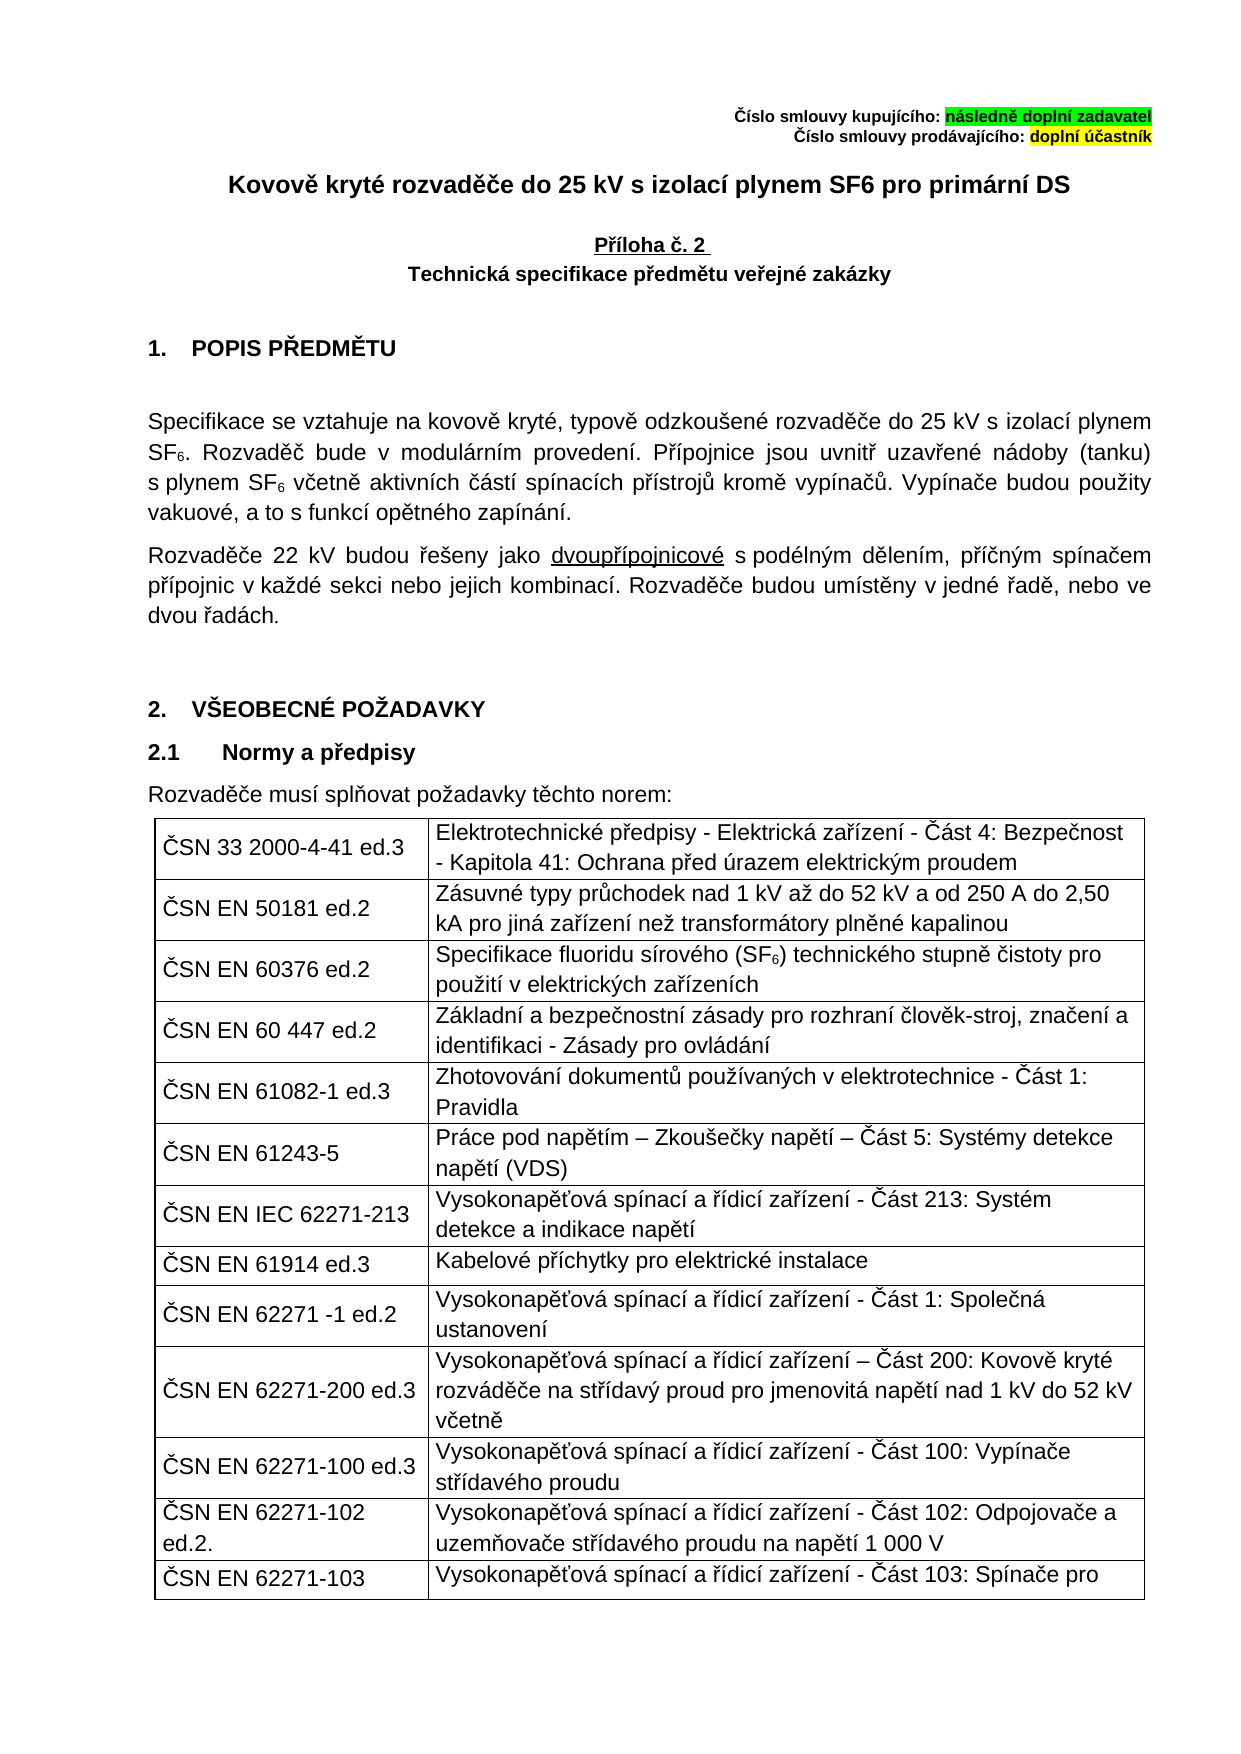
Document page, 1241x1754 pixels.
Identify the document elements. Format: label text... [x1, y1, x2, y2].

text Rozvaděče musí splňovat požadavky těchto norem: [148, 781, 1152, 807]
table_cell Zásuvné typy průchodek nad 1 kV až do 52 kV a od 250 A do 2,50 kA pro jiná zařízení než transformátory plněné kapalinou [429, 880, 1144, 940]
table_cell ČSN EN IEC 62271-213 [156, 1186, 428, 1246]
text Rozvaděče 22 kV budou řešeny jako dvoupřípojnicové s podélným dělením, příčným spínačem přípojnic v každé sekci nebo jejich kombinací. Rozvaděče budou umístěny v jedné řadě, nebo ve dvou řadách. [148, 542, 1152, 628]
list Normy a předpisy [148, 738, 1152, 765]
table_cell Kabelové příchytky pro elektrické instalace [429, 1247, 1144, 1285]
table_header ČSN 33 2000-4-41 ed.3 [156, 819, 428, 879]
table_cell ČSN EN 61082-1 ed.3 [156, 1063, 428, 1123]
table_cell Vysokonapěťová spínací a řídicí zařízení – Část 200: Kovově kryté rozváděče na střídavý proud pro jmenovitá napětí nad 1 kV do 52 kV včetně [429, 1347, 1144, 1437]
list Popis předmětu [148, 335, 1152, 362]
table_header Elektrotechnické předpisy - Elektrická zařízení - Část 4: Bezpečnost - Kapitola 41: Ochrana před úrazem elektrickým proudem [429, 819, 1144, 879]
table_cell Vysokonapěťová spínací a řídicí zařízení - Část 1: Společná ustanovení [429, 1286, 1144, 1346]
table_cell ČSN EN 60 447 ed.2 [156, 1002, 428, 1062]
text Specifikace se vztahuje na kovově kryté, typově odzkoušené rozvaděče do 25 kV s izolací plynem SF6. Rozvaděč bude v modulárním provedení. Přípojnice jsou uvnitř uzavřené nádoby (tanku) s plynem SF6 včetně aktivních částí spínacích přístrojů kromě vypínačů. Vypínače budou použity vakuové, a to s funkcí opětného zapínání. [148, 408, 1152, 525]
table_cell ČSN EN 61243-5 [156, 1124, 428, 1184]
table_cell Vysokonapěťová spínací a řídicí zařízení - Část 100: Vypínače střídavého proudu [429, 1438, 1144, 1498]
table_cell ČSN EN 50181 ed.2 [156, 880, 428, 940]
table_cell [429, 1561, 1144, 1598]
table_cell ČSN EN 62271 -1 ed.2 [156, 1286, 428, 1346]
list Všeobecné požadavky [148, 696, 1152, 722]
table_cell ČSN EN 62271-100 ed.3 [156, 1438, 428, 1498]
table_cell Specifikace fluoridu sírového (SF6) technického stupně čistoty pro použití v elektrických zařízeních [429, 941, 1144, 1001]
table_cell ČSN EN 62271-102 ed.2. [156, 1499, 428, 1559]
table_cell Vysokonapěťová spínací a řídicí zařízení - Část 213: Systém detekce a indikace napětí [429, 1186, 1144, 1246]
table_cell ČSN EN 62271-103 [156, 1561, 428, 1598]
table_cell ČSN EN 61914 ed.3 [156, 1247, 428, 1285]
table_cell ČSN EN 62271-200 ed.3 [156, 1347, 428, 1437]
table_cell ČSN EN 60376 ed.2 [156, 941, 428, 1001]
table_cell Vysokonapěťová spínací a řídicí zařízení - Část 102: Odpojovače a uzemňovače střídavého proudu na napětí 1 000 V [429, 1499, 1144, 1559]
table_cell Práce pod napětím – Zkoušečky napětí – Část 5: Systémy detekce napětí (VDS) [429, 1124, 1144, 1184]
table_cell Zhotovování dokumentů používaných v elektrotechnice - Část 1: Pravidla [429, 1063, 1144, 1123]
table_cell Základní a bezpečnostní zásady pro rozhraní člověk-stroj, značení a identifikaci - Zásady pro ovládání [429, 1002, 1144, 1062]
